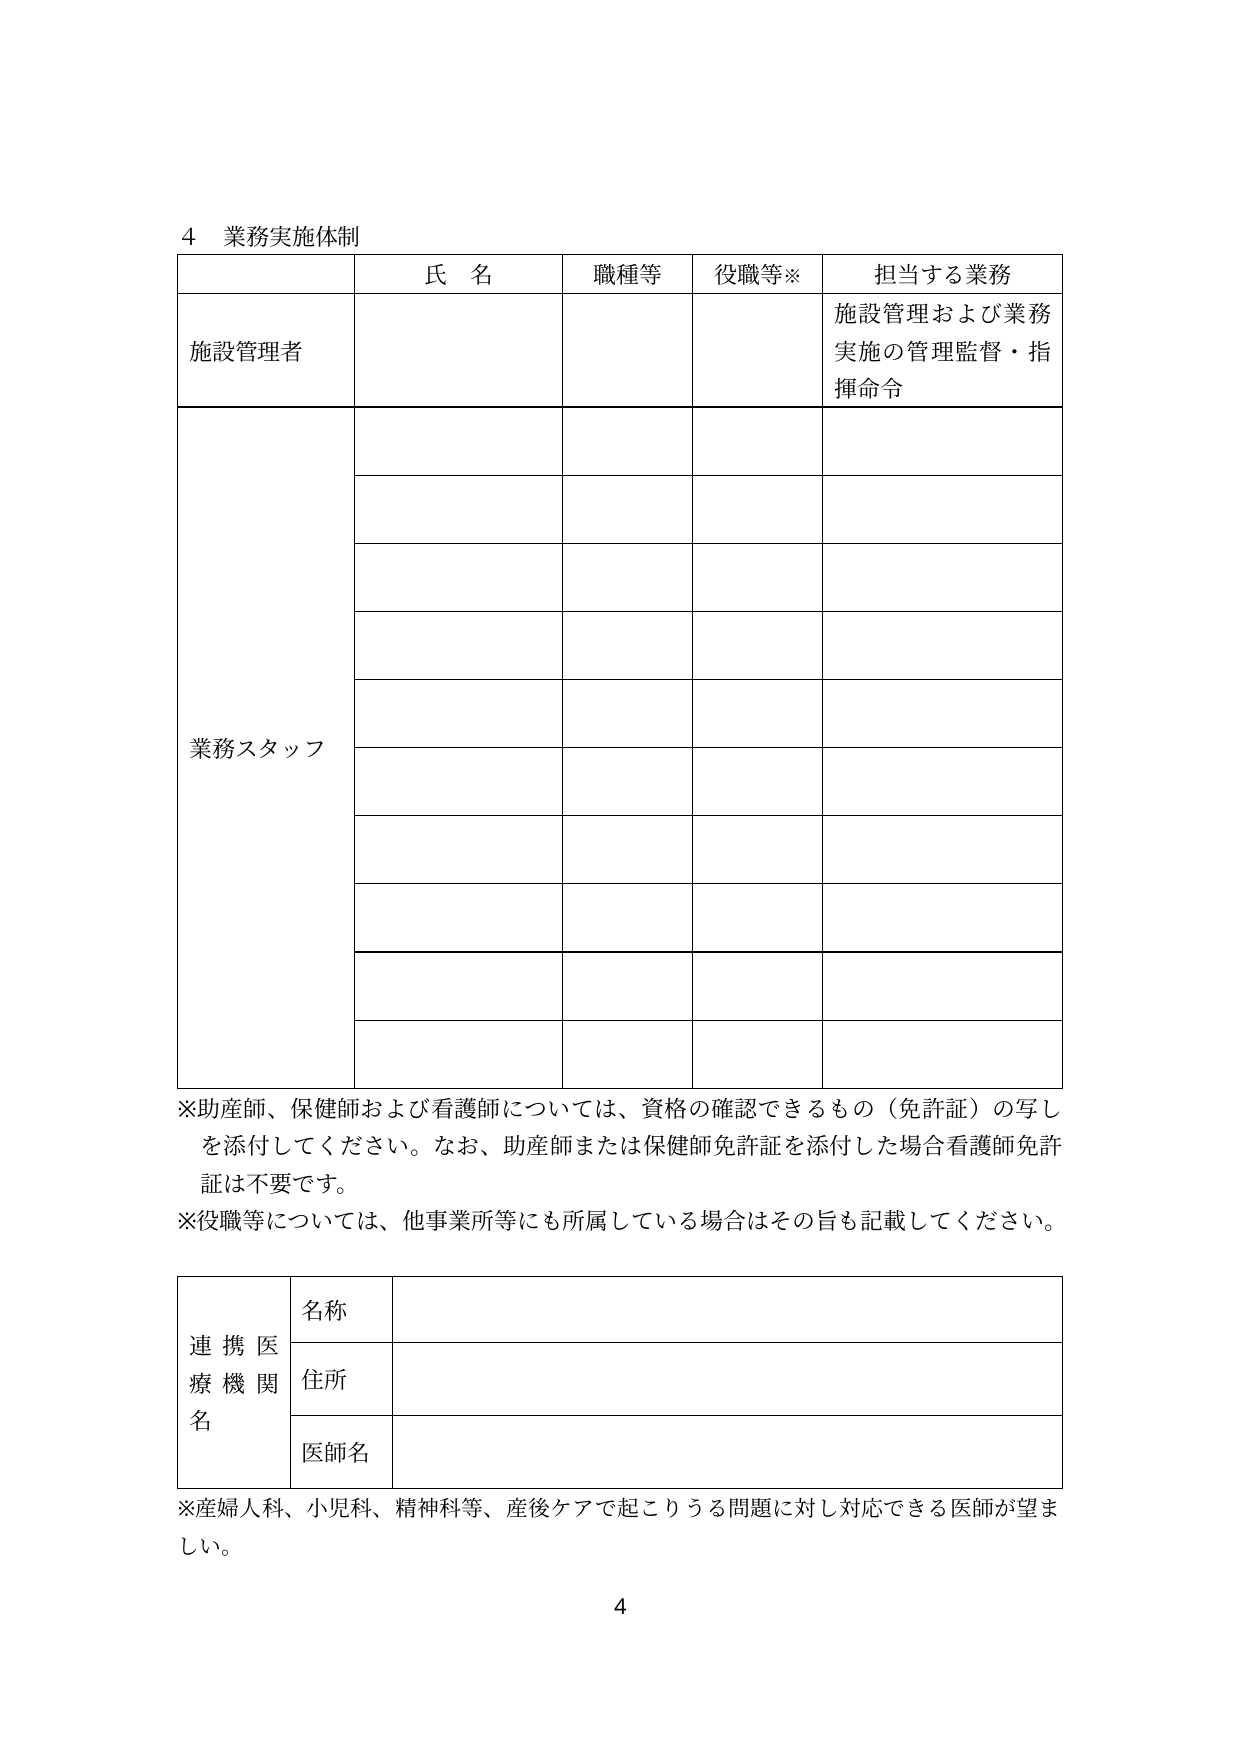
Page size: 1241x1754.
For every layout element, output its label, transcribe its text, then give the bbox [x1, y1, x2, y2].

table_cell [823, 884, 1062, 951]
table_cell [355, 294, 562, 406]
table_cell [355, 408, 562, 474]
text ※産婦人科、小児科、精神科等、産後ケアで起こりうる問題に対し対応できる医師が望ましい。 [177, 1489, 1063, 1564]
table_cell [693, 748, 822, 815]
table_cell [693, 680, 822, 747]
table_cell [823, 1021, 1062, 1088]
table_cell [693, 1021, 822, 1088]
table_cell [563, 748, 692, 815]
table_cell [563, 408, 692, 474]
table_cell [823, 544, 1062, 611]
table_cell [563, 816, 692, 883]
table_cell [393, 1343, 1062, 1415]
text ※役職等については、他事業所等にも所属している場合はその旨も記載してください。 [177, 1201, 1063, 1239]
table_header [178, 255, 354, 293]
table_cell [393, 1416, 1062, 1488]
table_cell [693, 544, 822, 611]
table_header 名称 [291, 1277, 392, 1342]
text ４ 業務実施体制 [177, 217, 1063, 254]
table_cell [563, 294, 692, 406]
table_cell [693, 612, 822, 679]
table_cell [355, 884, 562, 951]
table_cell [823, 816, 1062, 883]
table_cell [563, 612, 692, 679]
table_cell [355, 1021, 562, 1088]
table_cell 住所 [291, 1343, 392, 1415]
table_cell [563, 953, 692, 1019]
table_cell [563, 476, 692, 543]
table_cell [563, 680, 692, 747]
table_cell 施設管理者 [178, 294, 354, 406]
table_header [393, 1277, 1062, 1342]
table_cell [355, 816, 562, 883]
table_cell [355, 476, 562, 543]
table_cell [355, 748, 562, 815]
table_cell [355, 680, 562, 747]
table_cell [823, 476, 1062, 543]
table_cell [693, 476, 822, 543]
table_header 氏 名 [355, 255, 562, 293]
table_cell [823, 748, 1062, 815]
table_cell [693, 816, 822, 883]
table_cell [563, 1021, 692, 1088]
table_cell 業務スタッフ [178, 408, 354, 1088]
table_cell [355, 612, 562, 679]
table_cell [693, 884, 822, 951]
table_header 役職等※ [693, 255, 822, 293]
text ※助産師、保健師および看護師については、資格の確認できるもの（免許証）の写しを添付してください。なお、助産師または保健師免許証を添付した場合看護師免許証は不要です。 [177, 1089, 1063, 1201]
table_header 担当する業務 [823, 255, 1062, 293]
table_cell 施設管理および業務実施の管理監督・指揮命令 [823, 294, 1062, 406]
table_cell [693, 408, 822, 474]
table_cell [355, 953, 562, 1019]
table_cell [355, 544, 562, 611]
table_cell [563, 544, 692, 611]
table_cell [693, 953, 822, 1019]
table_cell [823, 953, 1062, 1019]
table_cell [823, 612, 1062, 679]
table_header 職種等 [563, 255, 692, 293]
table_cell [693, 294, 822, 406]
table_cell [563, 884, 692, 951]
table_cell [823, 408, 1062, 474]
table_cell [823, 680, 1062, 747]
table_cell 医師名 [291, 1416, 392, 1488]
table_header 連携医療機関名 [178, 1277, 290, 1488]
